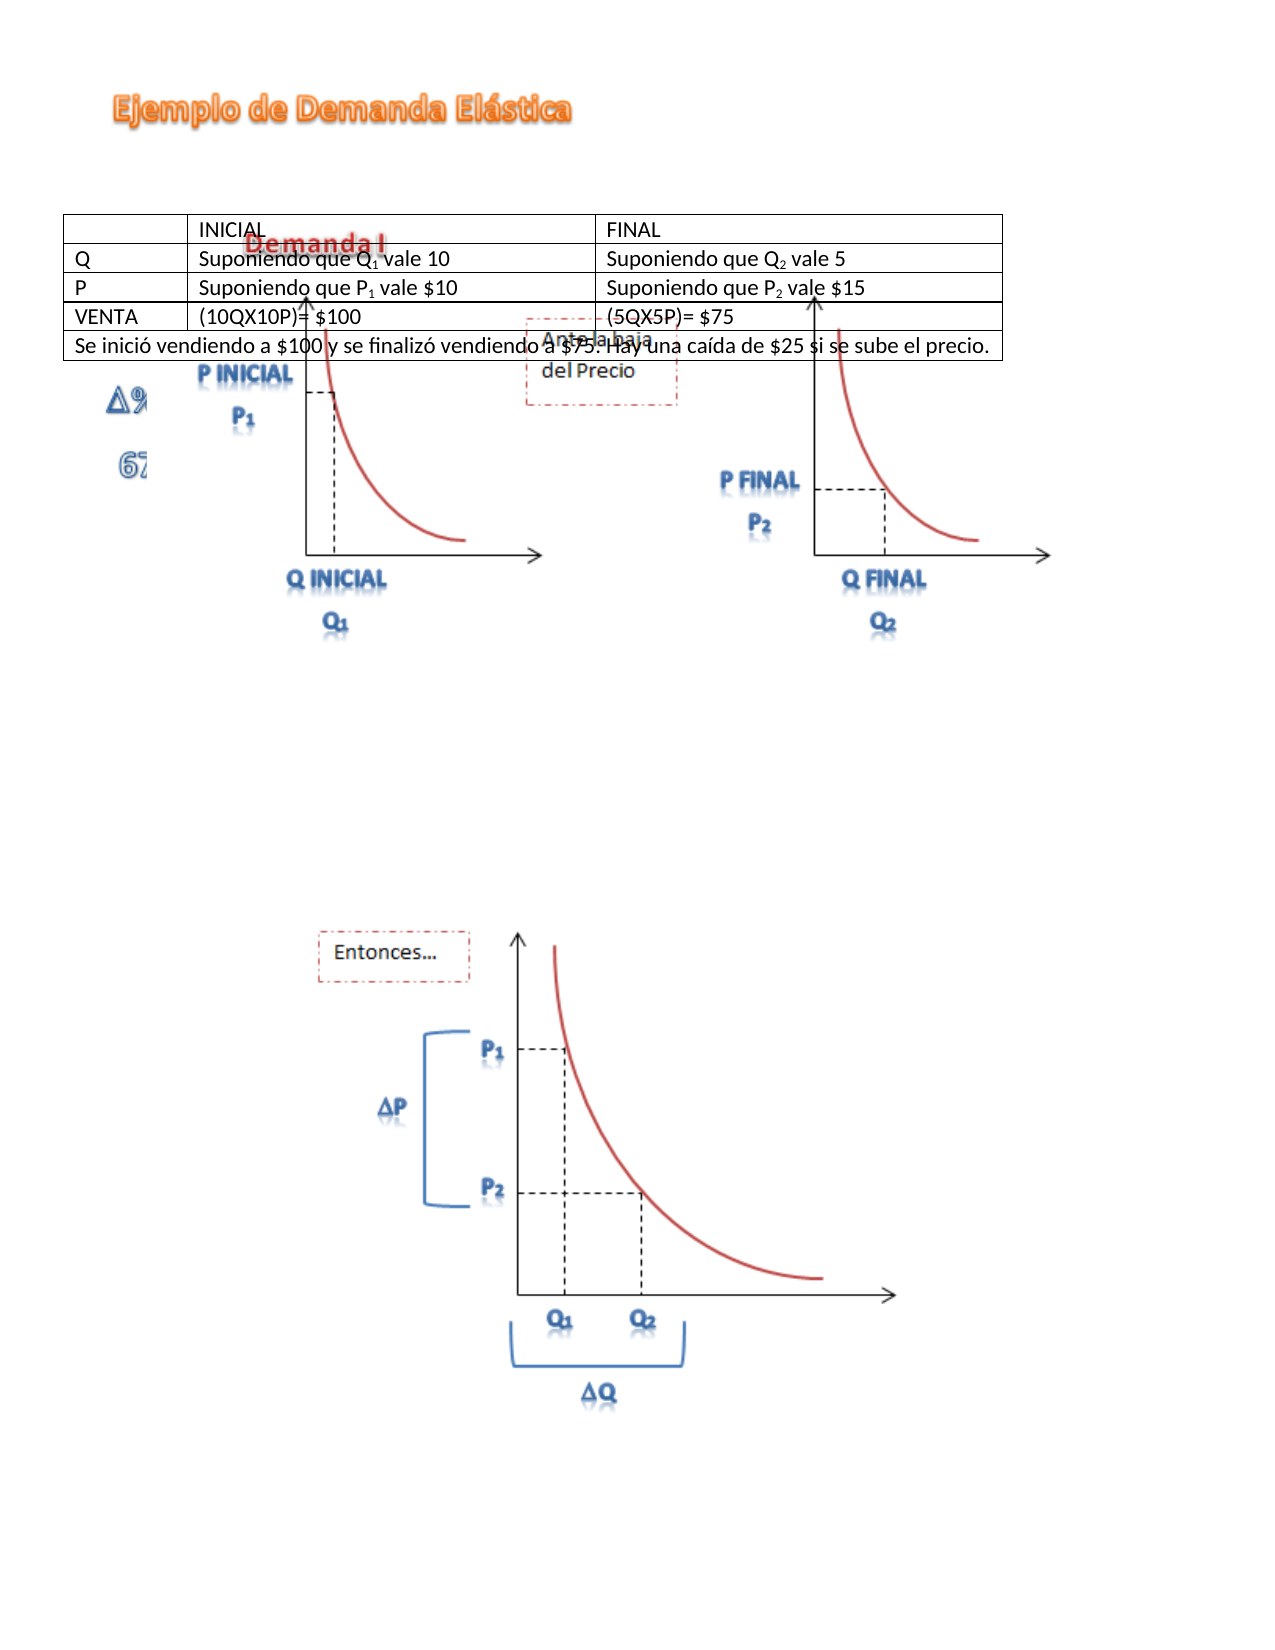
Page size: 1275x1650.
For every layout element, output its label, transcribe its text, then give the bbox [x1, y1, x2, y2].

table_header [64, 215, 187, 243]
table_cell Se inició vendiendo a $100 y se finalizó vendiendo a $75. Hay una caída de $25 si se sube el precio. [64, 331, 1002, 359]
picture [284, 903, 929, 1456]
table_header INICIAL [188, 215, 595, 243]
table_cell (5QX5P)= $75 [596, 303, 1002, 330]
table_cell VENTA [64, 303, 187, 330]
table_cell P [64, 273, 187, 301]
table_cell Suponiendo que P2 vale $15 [596, 273, 1002, 301]
table_cell Suponiendo que Q1 vale 10 [188, 244, 595, 272]
table_cell Suponiendo que P1 vale $10 [188, 273, 595, 301]
table_cell Q [64, 244, 187, 272]
picture [75, 75, 607, 150]
picture [75, 215, 1108, 666]
table_header FINAL [596, 215, 1002, 243]
table_cell (10QX10P)= $100 [188, 303, 595, 330]
table_cell Suponiendo que Q2 vale 5 [596, 244, 1002, 272]
